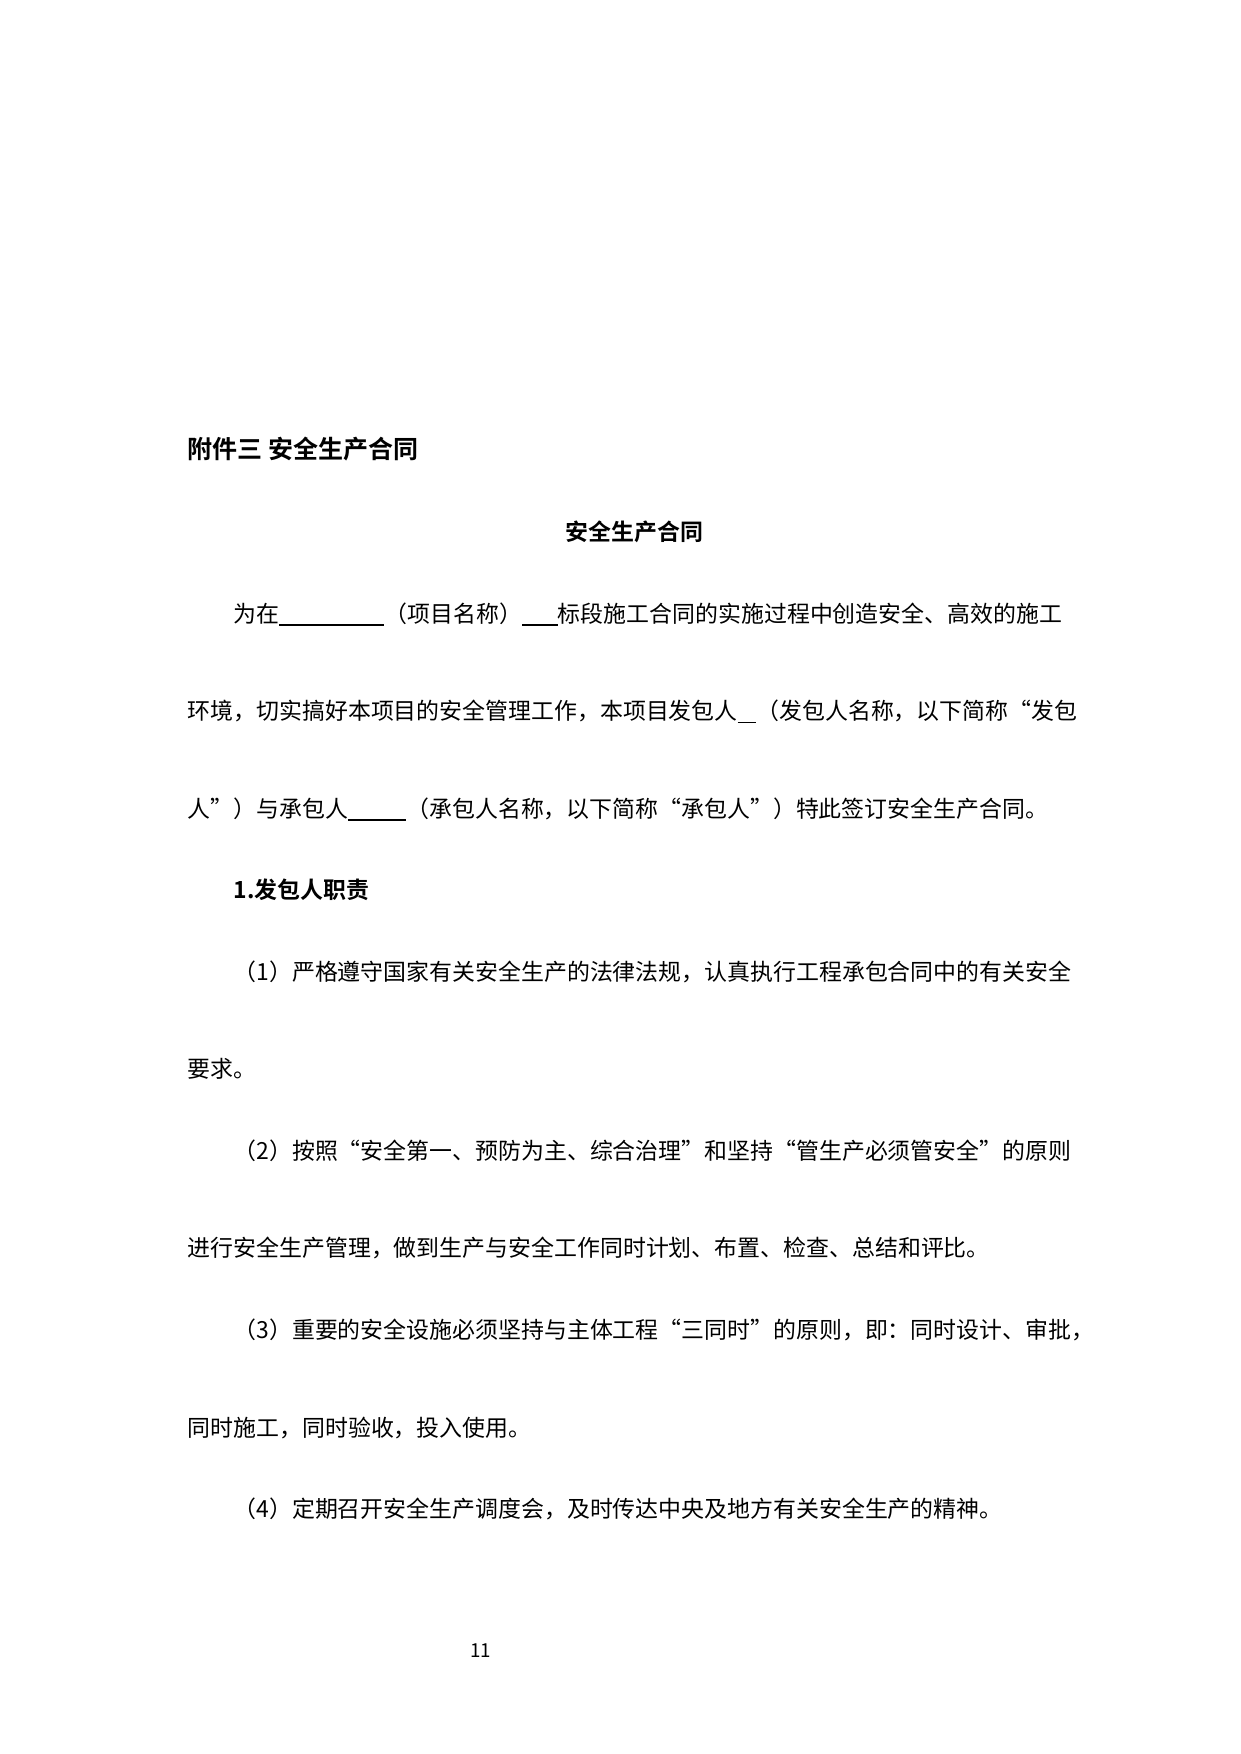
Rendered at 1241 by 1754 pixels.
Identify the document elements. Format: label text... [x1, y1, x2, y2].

text （2）按照“安全第一、预防为主、综合治理”和坚持“管生产必须管安全”的原则进行安全生产管理，做到生产与安全工作同时计划、布置、检查、总结和评比。 [187, 1117, 1081, 1279]
text （3）重要的安全设施必须坚持与主体工程“三同时”的原则，即：同时设计、审批，同时施工，同时验收，投入使用。 [187, 1296, 1081, 1458]
text 附件三 安全生产合同 [187, 415, 1081, 480]
text 安全生产合同 [187, 498, 1081, 563]
text 为在 （项目名称） 标段施工合同的实施过程中创造安全、高效的施工环境，切实搞好本项目的安全管理工作，本项目发包人 （发包人名称，以下简称“发包人”）与承包人 （承包人名称，以下简称“承包人”）特此签订安全生产合同。 [187, 580, 1081, 840]
text （1）严格遵守国家有关安全生产的法律法规，认真执行工程承包合同中的有关安全要求。 [187, 938, 1081, 1100]
text 1.发包人职责 [187, 856, 1081, 921]
text （4）定期召开安全生产调度会，及时传达中央及地方有关安全生产的精神。 [187, 1475, 1081, 1540]
